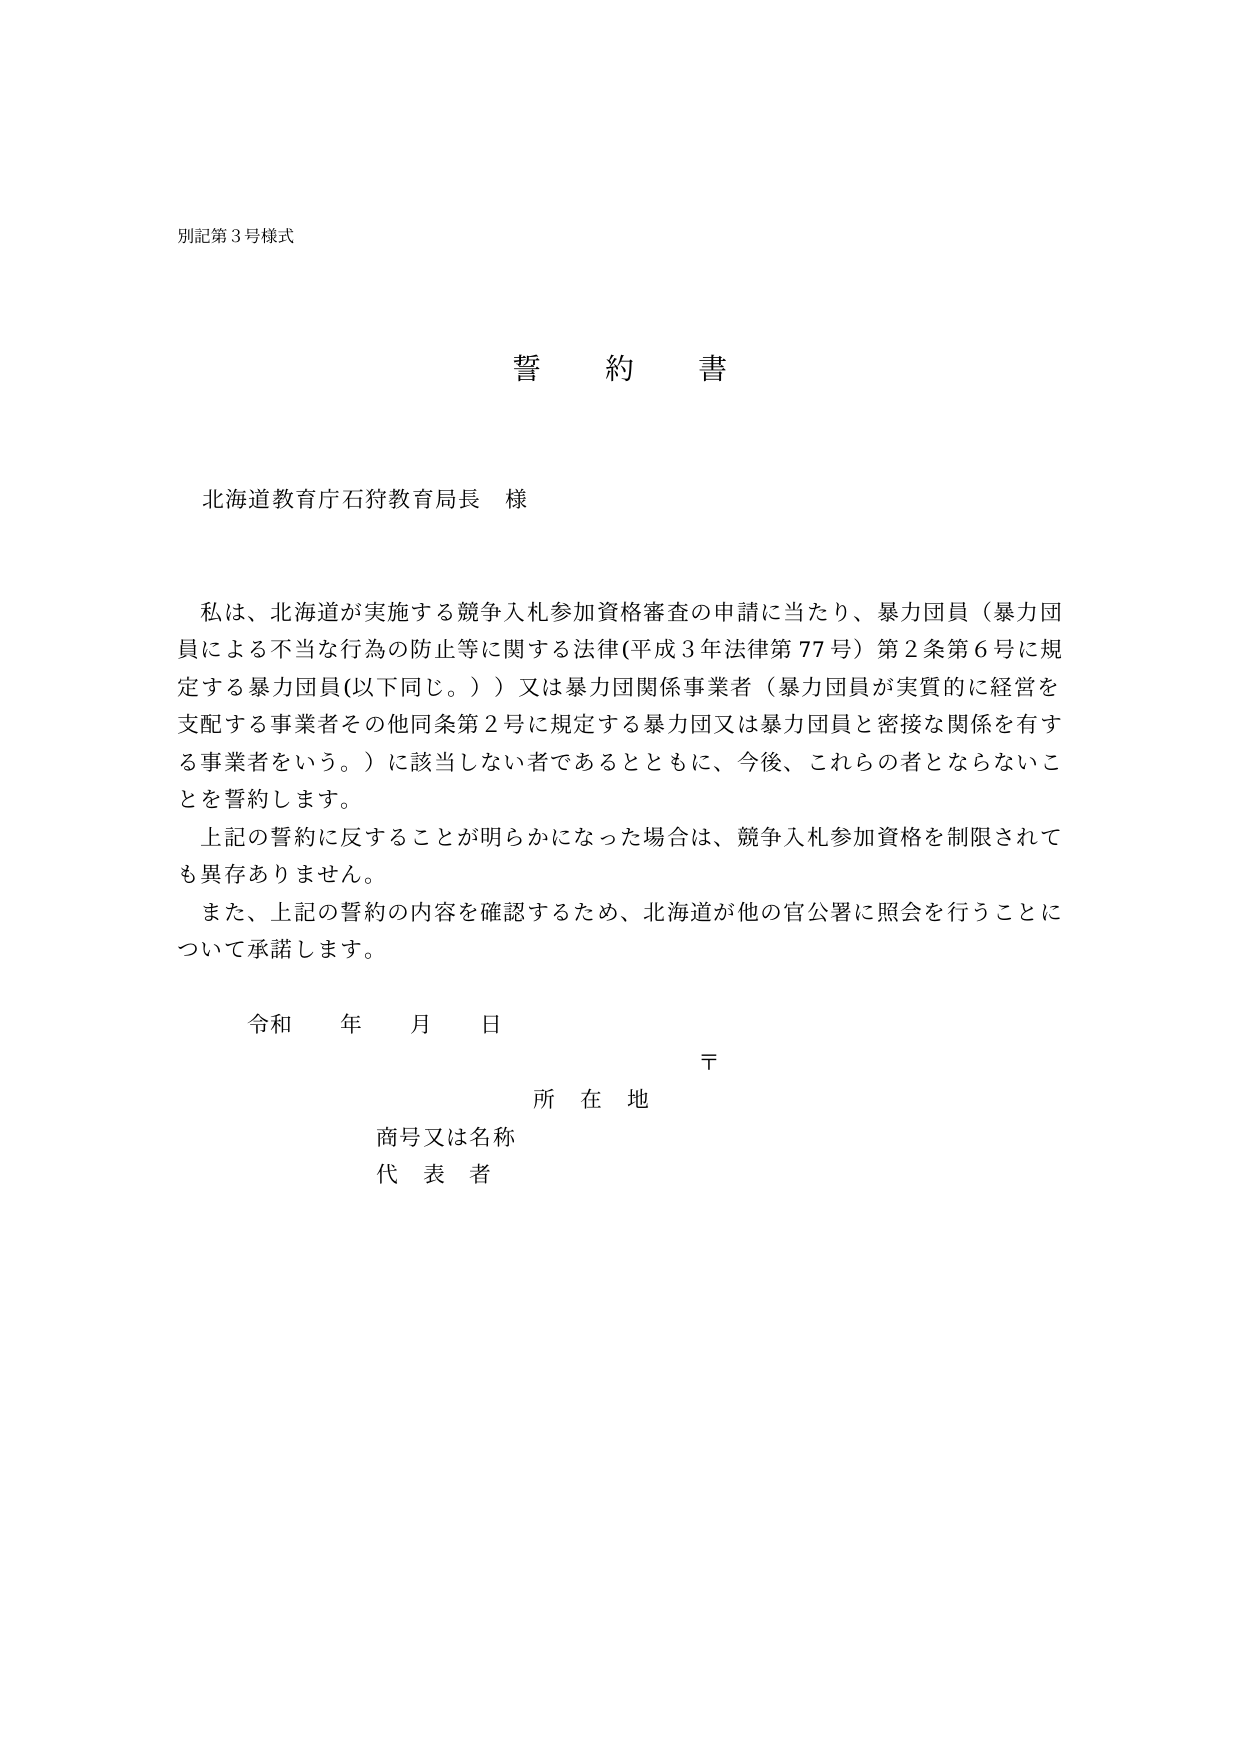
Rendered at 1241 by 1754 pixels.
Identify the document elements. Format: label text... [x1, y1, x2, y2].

text 〒 [177, 1042, 1063, 1079]
text 商号又は名称 [177, 1117, 1063, 1154]
text 代 表 者 [177, 1154, 1063, 1192]
text 上記の誓約に反することが明らかになった場合は、競争入札参加資格を制限されても異存ありません。 [177, 817, 1063, 892]
text 私は、北海道が実施する競争入札参加資格審査の申請に当たり、暴力団員（暴力団員による不当な行為の防止等に関する法律(平成３年法律第77号）第２条第６号に規定する暴力団員(以下同じ。））又は暴力団関係事業者（暴力団員が実質的に経営を支配する事業者その他同条第２号に規定する暴力団又は暴力団員と密接な関係を有する事業者をいう。）に該当しない者であるとともに、今後、これらの者とならないことを誓約します。 [177, 592, 1063, 817]
text 令和 年 月 日 [177, 1004, 1063, 1042]
text 別記第３号様式 [177, 217, 1063, 254]
text 所 在 地 [177, 1079, 1063, 1117]
text また、上記の誓約の内容を確認するため、北海道が他の官公署に照会を行うことについて承諾します。 [177, 892, 1063, 967]
text 誓 約 書 [177, 329, 1063, 404]
text 北海道教育庁石狩教育局長 様 [177, 479, 1063, 517]
